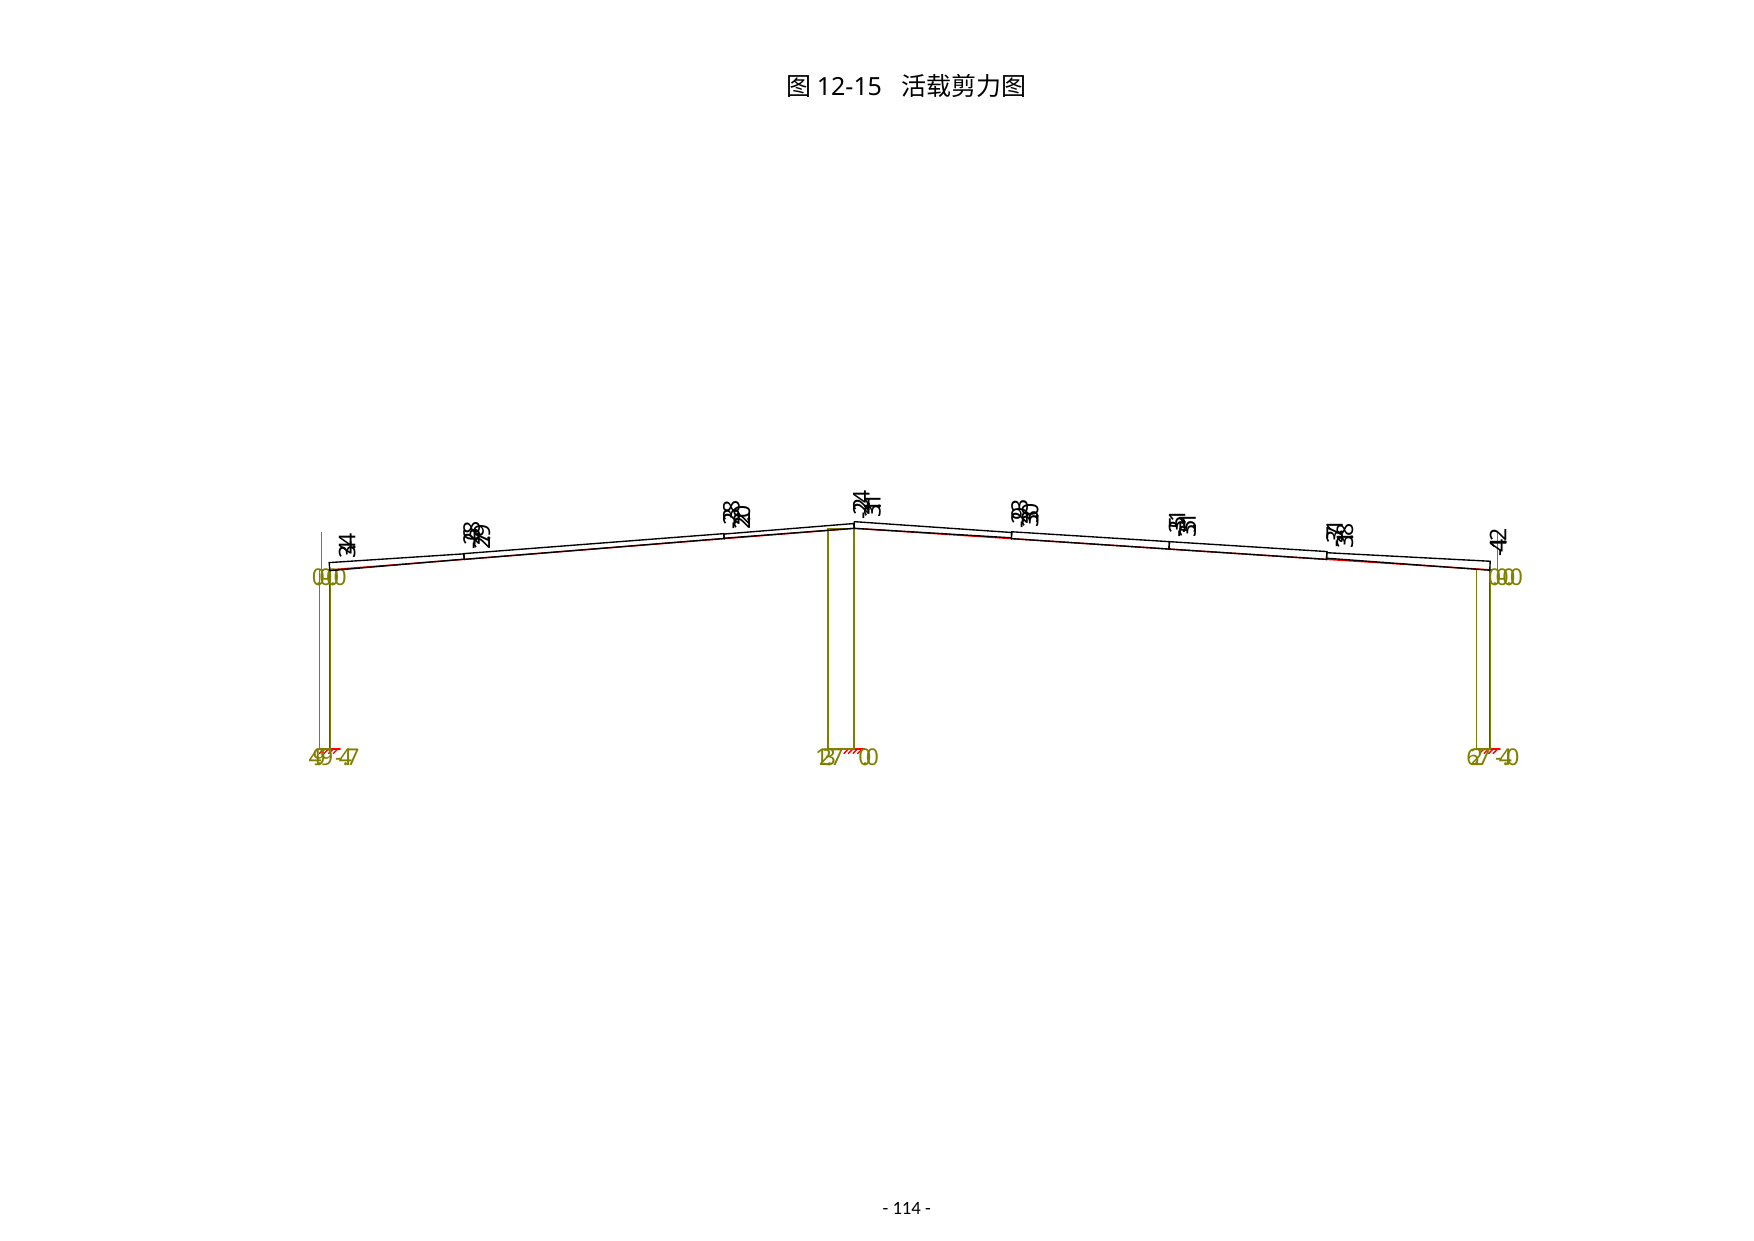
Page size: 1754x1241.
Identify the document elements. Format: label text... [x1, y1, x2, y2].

text 图12-15 活载剪力图 [148, 61, 1665, 108]
